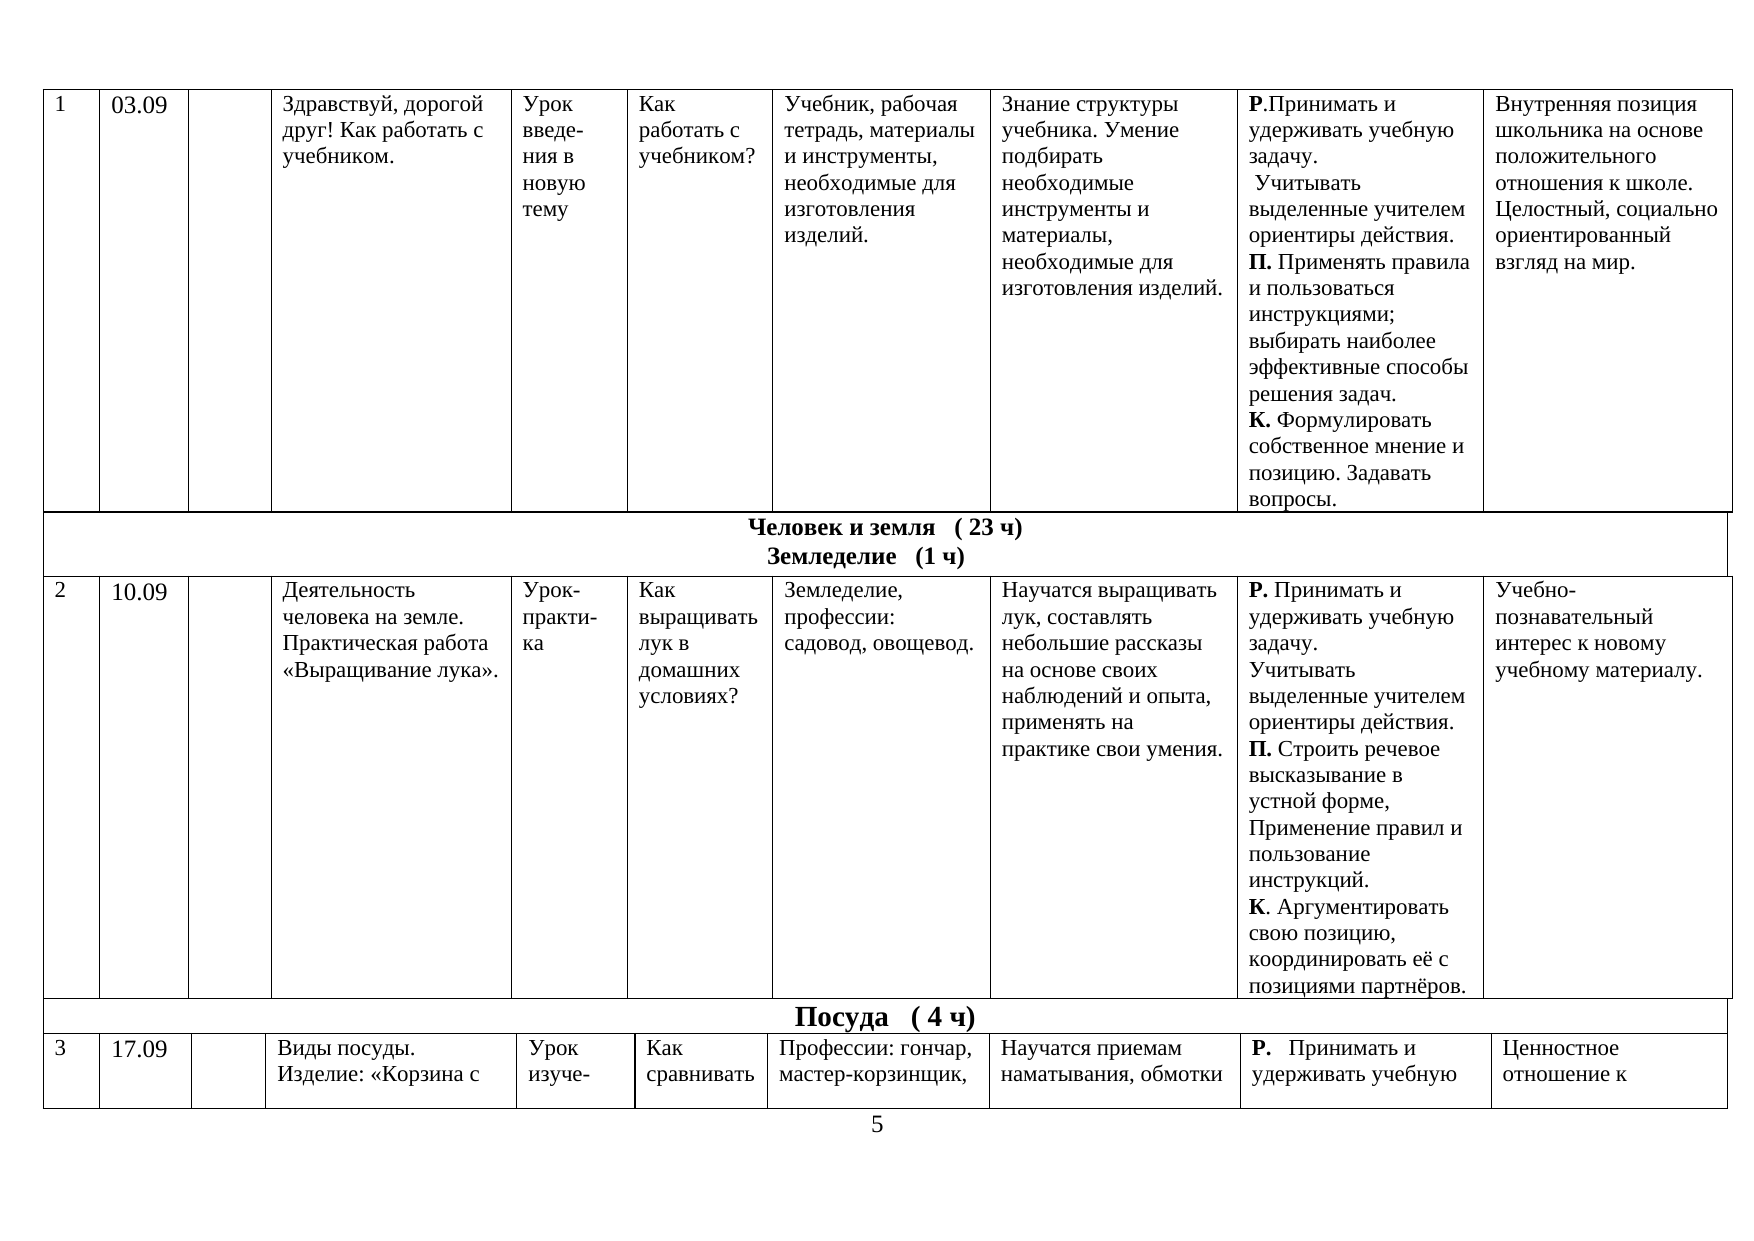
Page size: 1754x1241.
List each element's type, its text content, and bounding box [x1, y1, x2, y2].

table_cell Урок-практи-ка [512, 577, 627, 998]
table_cell Р.Принимать и удерживать учебную задачу. Учитывать выделенные учителем ориентиры действия. П. Применять правила и пользоваться инструкциями; выбирать наиболее эффективные способы решения задач. К. Формулировать собственное мнение и позицию. Задавать вопросы. [1238, 90, 1483, 511]
table_cell Деятельность человека на земле. Практическая работа «Выращивание лука». [272, 577, 511, 998]
table_cell 03.09 [100, 90, 188, 511]
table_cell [1492, 1034, 1727, 1108]
table_cell [189, 90, 271, 511]
table_cell Учебно- познавательный интерес к новому учебному материалу. [1484, 577, 1732, 998]
table_cell 10.09 [100, 577, 188, 998]
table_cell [768, 1034, 989, 1108]
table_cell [1241, 1034, 1491, 1108]
table_cell Знание структуры учебника. Умение подбирать необходимые инструменты и материалы, необходимые для изготовления изделий. [991, 90, 1237, 511]
table_cell [192, 1034, 265, 1108]
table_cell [517, 1034, 634, 1108]
table_cell Человек и земля ( 23 ч) Земледелие (1 ч) [44, 513, 1727, 576]
table_cell Урок введе-ния в новую тему [512, 90, 627, 511]
table_cell Земледелие, профессии: садовод, овощевод. [773, 577, 990, 998]
table_cell Как работать с учебником? [628, 90, 772, 511]
table_cell Научатся выращивать лук, составлять небольшие рассказы на основе своих наблюдений и опыта, применять на практике свои умения. [991, 577, 1237, 998]
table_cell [266, 1034, 516, 1108]
table_cell 1 [44, 90, 99, 511]
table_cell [636, 1034, 767, 1108]
table_cell 17.09 [100, 1034, 191, 1108]
table_cell Внутренняя позиция школьника на основе положительного отношения к школе. Целостный, социально ориентированный взгляд на мир. [1484, 90, 1732, 511]
table_cell Здравствуй, дорогой друг! Как работать с учебником. [272, 90, 511, 511]
table_cell Как выращивать лук в домашних условиях? [628, 577, 772, 998]
table_cell 2 [44, 577, 99, 998]
table_cell Р. Принимать и удерживать учебную задачу. Учитывать выделенные учителем ориентиры действия. П. Строить речевое высказывание в устной форме, Применение правил и пользование инструкций. К. Аргументировать свою позицию, координировать её с позициями партнёров. [1238, 577, 1483, 998]
table_cell [189, 577, 271, 998]
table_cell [990, 1034, 1240, 1108]
table_cell 3 [44, 1034, 99, 1108]
table_cell Учебник, рабочая тетрадь, материалы и инструменты, необходимые для изготовления изделий. [773, 90, 990, 511]
table_cell Посуда ( 4 ч) [44, 999, 1727, 1033]
